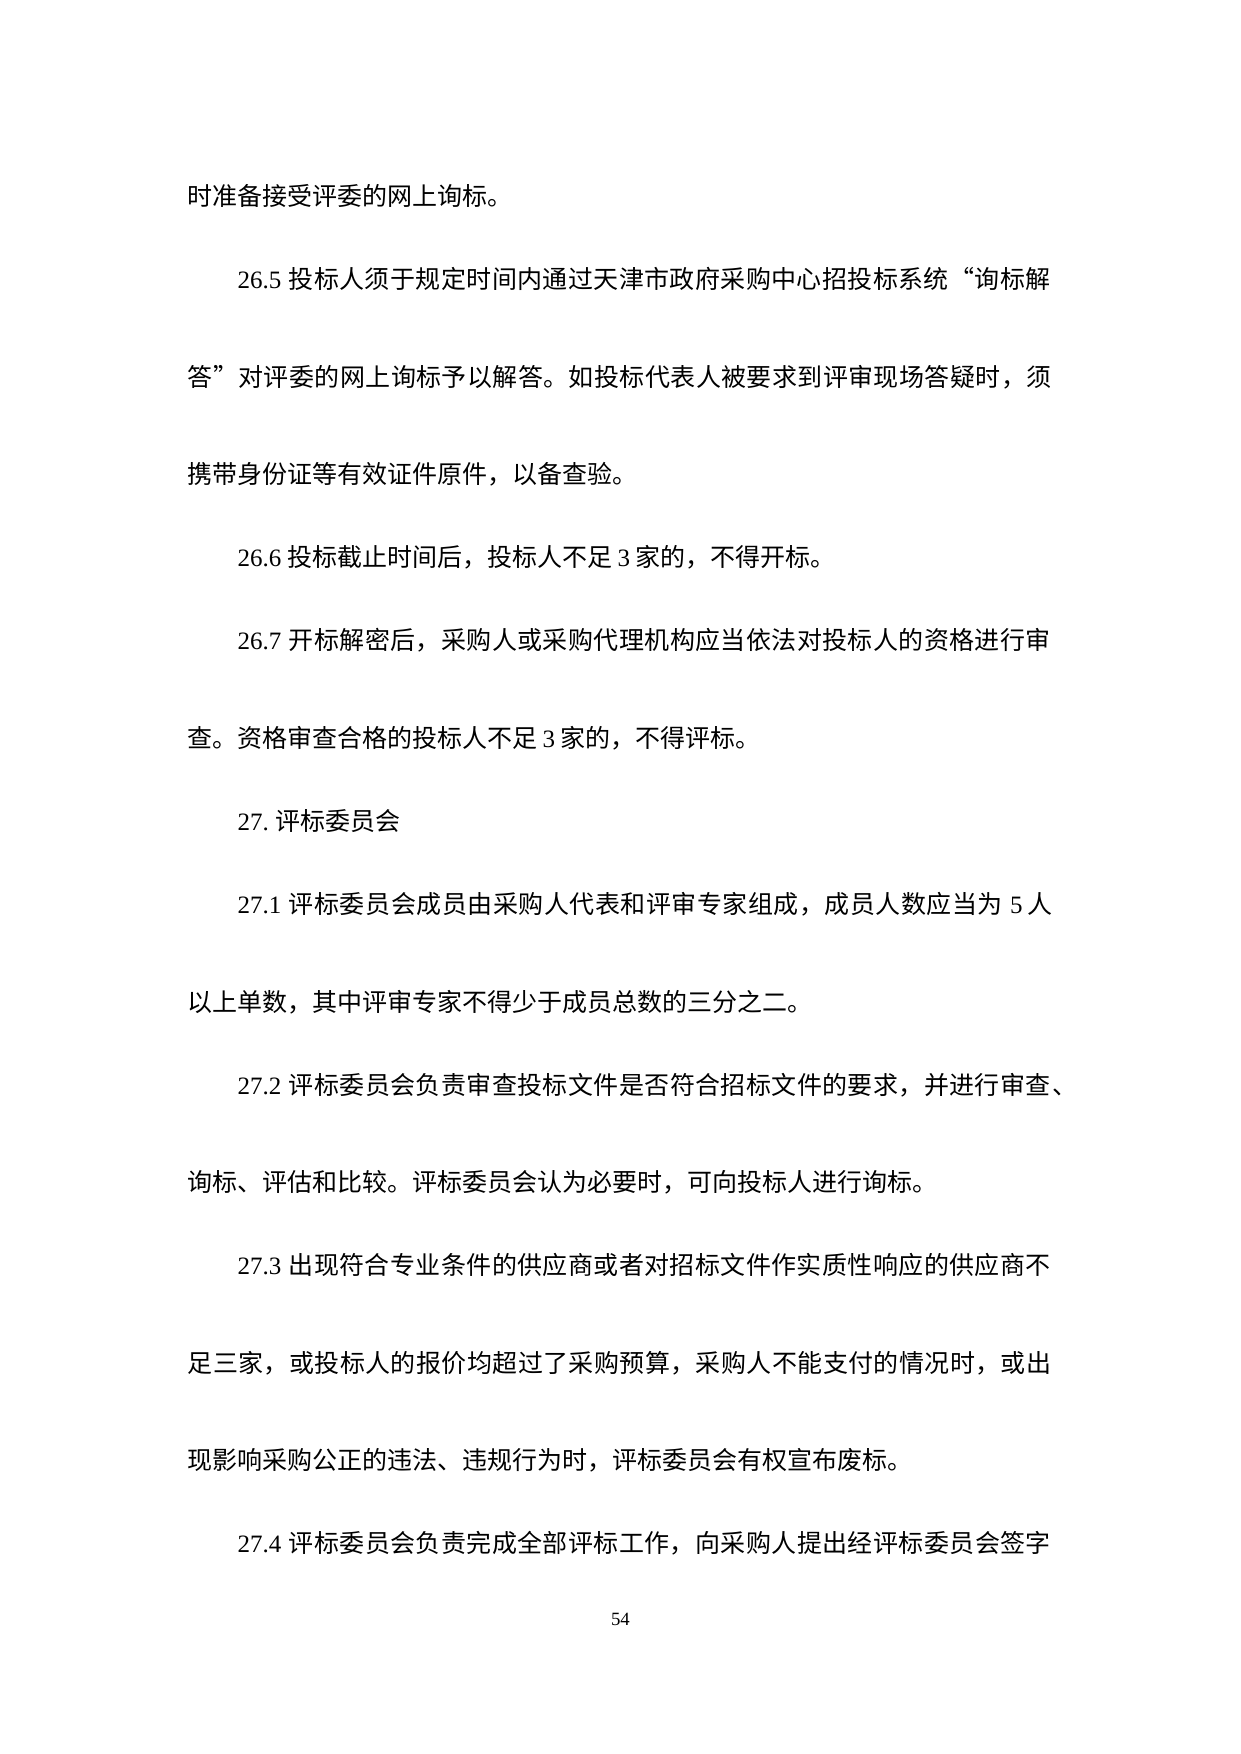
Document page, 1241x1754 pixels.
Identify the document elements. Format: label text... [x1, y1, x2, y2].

text 26.5 投标人须于规定时间内通过天津市政府采购中心招投标系统“询标解答”对评委的网上询标予以解答。如投标代表人被要求到评审现场答疑时，须携带身份证等有效证件原件，以备查验。 [187, 245, 1053, 505]
text 27.2 评标委员会负责审查投标文件是否符合招标文件的要求，并进行审查、询标、评估和比较。评标委员会认为必要时，可向投标人进行询标。 [187, 1051, 1053, 1213]
text 27. 评标委员会 [187, 787, 1053, 852]
text 26.6 投标截止时间后，投标人不足3家的，不得开标。 [187, 523, 1053, 588]
text 27.3 出现符合专业条件的供应商或者对招标文件作实质性响应的供应商不足三家，或投标人的报价均超过了采购预算，采购人不能支付的情况时，或出现影响采购公正的违法、违规行为时，评标委员会有权宣布废标。 [187, 1231, 1053, 1491]
text 27.1 评标委员会成员由采购人代表和评审专家组成，成员人数应当为5人以上单数，其中评审专家不得少于成员总数的三分之二。 [187, 870, 1053, 1033]
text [187, 1509, 1053, 1574]
text 26.7 开标解密后，采购人或采购代理机构应当依法对投标人的资格进行审查。资格审查合格的投标人不足3家的，不得评标。 [187, 606, 1053, 769]
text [187, 162, 1053, 227]
